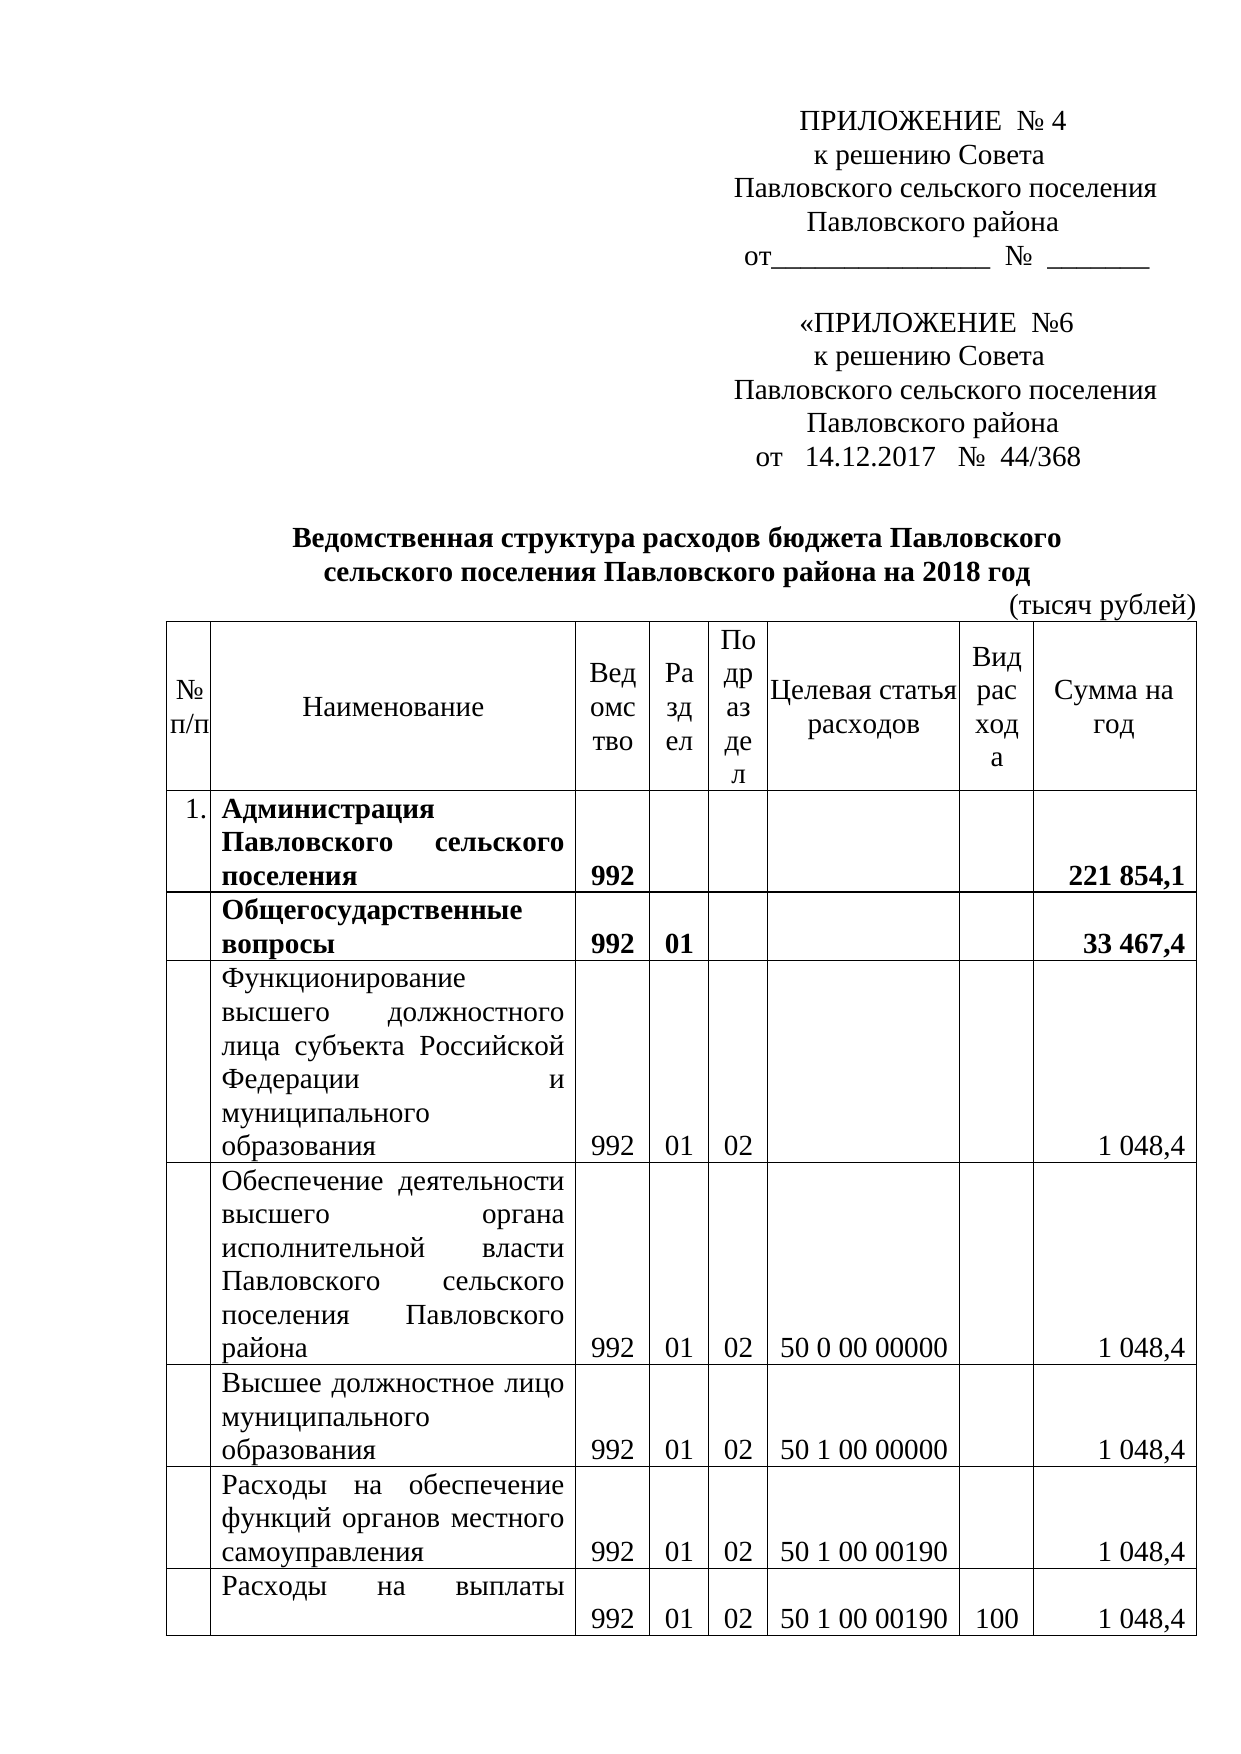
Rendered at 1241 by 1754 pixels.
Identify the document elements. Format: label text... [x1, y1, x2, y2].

table_header Сумма на год [1034, 622, 1196, 790]
table_cell 992 [576, 1163, 649, 1364]
table_cell [167, 893, 210, 959]
text Павловского района [646, 204, 1196, 238]
table_cell Обеспечение деятельности высшего органа исполнительной власти Павловского сельского поселения Павловского района [211, 1163, 575, 1364]
table_cell 02 [709, 961, 767, 1162]
text от_______________ № _______ [646, 238, 1196, 271]
text ПРИЛОЖЕНИЕ № 4 [646, 103, 1196, 137]
table_cell 50 0 00 00000 [768, 1163, 959, 1364]
table_header Подраздел [709, 622, 767, 790]
table_cell 100 [960, 1569, 1033, 1635]
table_cell [768, 791, 959, 891]
table_cell 1 048,4 [1034, 961, 1196, 1162]
table_cell Функционирование высшего должностного лица субъекта Российской Федерации и муниципального образования [211, 961, 575, 1162]
table_cell [709, 893, 767, 959]
table_cell Расходы на обеспечение функций органов местного самоуправления [211, 1467, 575, 1567]
table_cell [167, 1467, 210, 1567]
table_cell 01 [650, 1467, 708, 1567]
table_cell [960, 1163, 1033, 1364]
table_cell 02 [709, 1365, 767, 1466]
table_cell Общегосударственные вопросы [211, 893, 575, 959]
table_header Целевая статья расходов [768, 622, 959, 790]
text «ПРИЛОЖЕНИЕ №6 [646, 305, 1196, 338]
table_cell [960, 893, 1033, 959]
table_cell 1 048,4 [1034, 1163, 1196, 1364]
table_header Ведомственная структура расходов бюджета Павловского сельского поселения Павловского района на 2018 год [163, 496, 1192, 587]
table_cell [768, 961, 959, 1162]
table_cell 50 1 00 00190 [768, 1569, 959, 1635]
table_header Вид расхода [960, 622, 1033, 790]
table_cell 01 [650, 1365, 708, 1466]
table_header Наименование [211, 622, 575, 790]
text (тысяч рублей) [177, 587, 1196, 621]
table_cell 1 048,4 [1034, 1467, 1196, 1567]
table_cell 992 [576, 1467, 649, 1567]
table_cell 992 [576, 1569, 649, 1635]
table_cell 01 [650, 1163, 708, 1364]
text к решению Совета [646, 137, 1196, 171]
table_cell 992 [576, 1365, 649, 1466]
table_cell 01 [650, 961, 708, 1162]
table_cell 50 1 00 00000 [768, 1365, 959, 1466]
table_cell [768, 893, 959, 959]
table_cell 1 048,4 [1034, 1365, 1196, 1466]
table_cell 1. [167, 791, 210, 891]
table_cell [650, 791, 708, 891]
table_cell [960, 1467, 1033, 1567]
table_cell 01 [650, 893, 708, 959]
text к решению Совета [646, 338, 1196, 372]
text Павловского района [646, 405, 1196, 439]
table_cell 992 [576, 893, 649, 959]
table_cell [709, 791, 767, 891]
table_cell 33 467,4 [1034, 893, 1196, 959]
table_cell 02 [709, 1467, 767, 1567]
table_cell [960, 791, 1033, 891]
table_cell 01 [650, 1569, 708, 1635]
table_cell Администрация Павловского сельского поселения [211, 791, 575, 891]
table_cell 1 048,4 [1034, 1569, 1196, 1635]
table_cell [211, 1569, 575, 1635]
table_cell [167, 1569, 210, 1635]
table_cell [167, 1163, 210, 1364]
text Павловского сельского поселения [646, 171, 1196, 204]
table_header Раздел [650, 622, 708, 790]
table_cell [960, 1365, 1033, 1466]
table_cell [960, 961, 1033, 1162]
table_cell 992 [576, 961, 649, 1162]
table_cell 50 1 00 00190 [768, 1467, 959, 1567]
table_cell 02 [709, 1569, 767, 1635]
table_cell Высшее должностное лицо муниципального образования [211, 1365, 575, 1466]
table_cell 992 [576, 791, 649, 891]
table_cell [167, 961, 210, 1162]
table_header Ведомство [576, 622, 649, 790]
table_cell 02 [709, 1163, 767, 1364]
table_header № п/п [167, 622, 210, 790]
text от 14.12.2017 № 44/368 [646, 439, 1196, 472]
table_cell [167, 1365, 210, 1466]
text Павловского сельского поселения [646, 372, 1196, 405]
table_cell 221 854,1 [1034, 791, 1196, 891]
